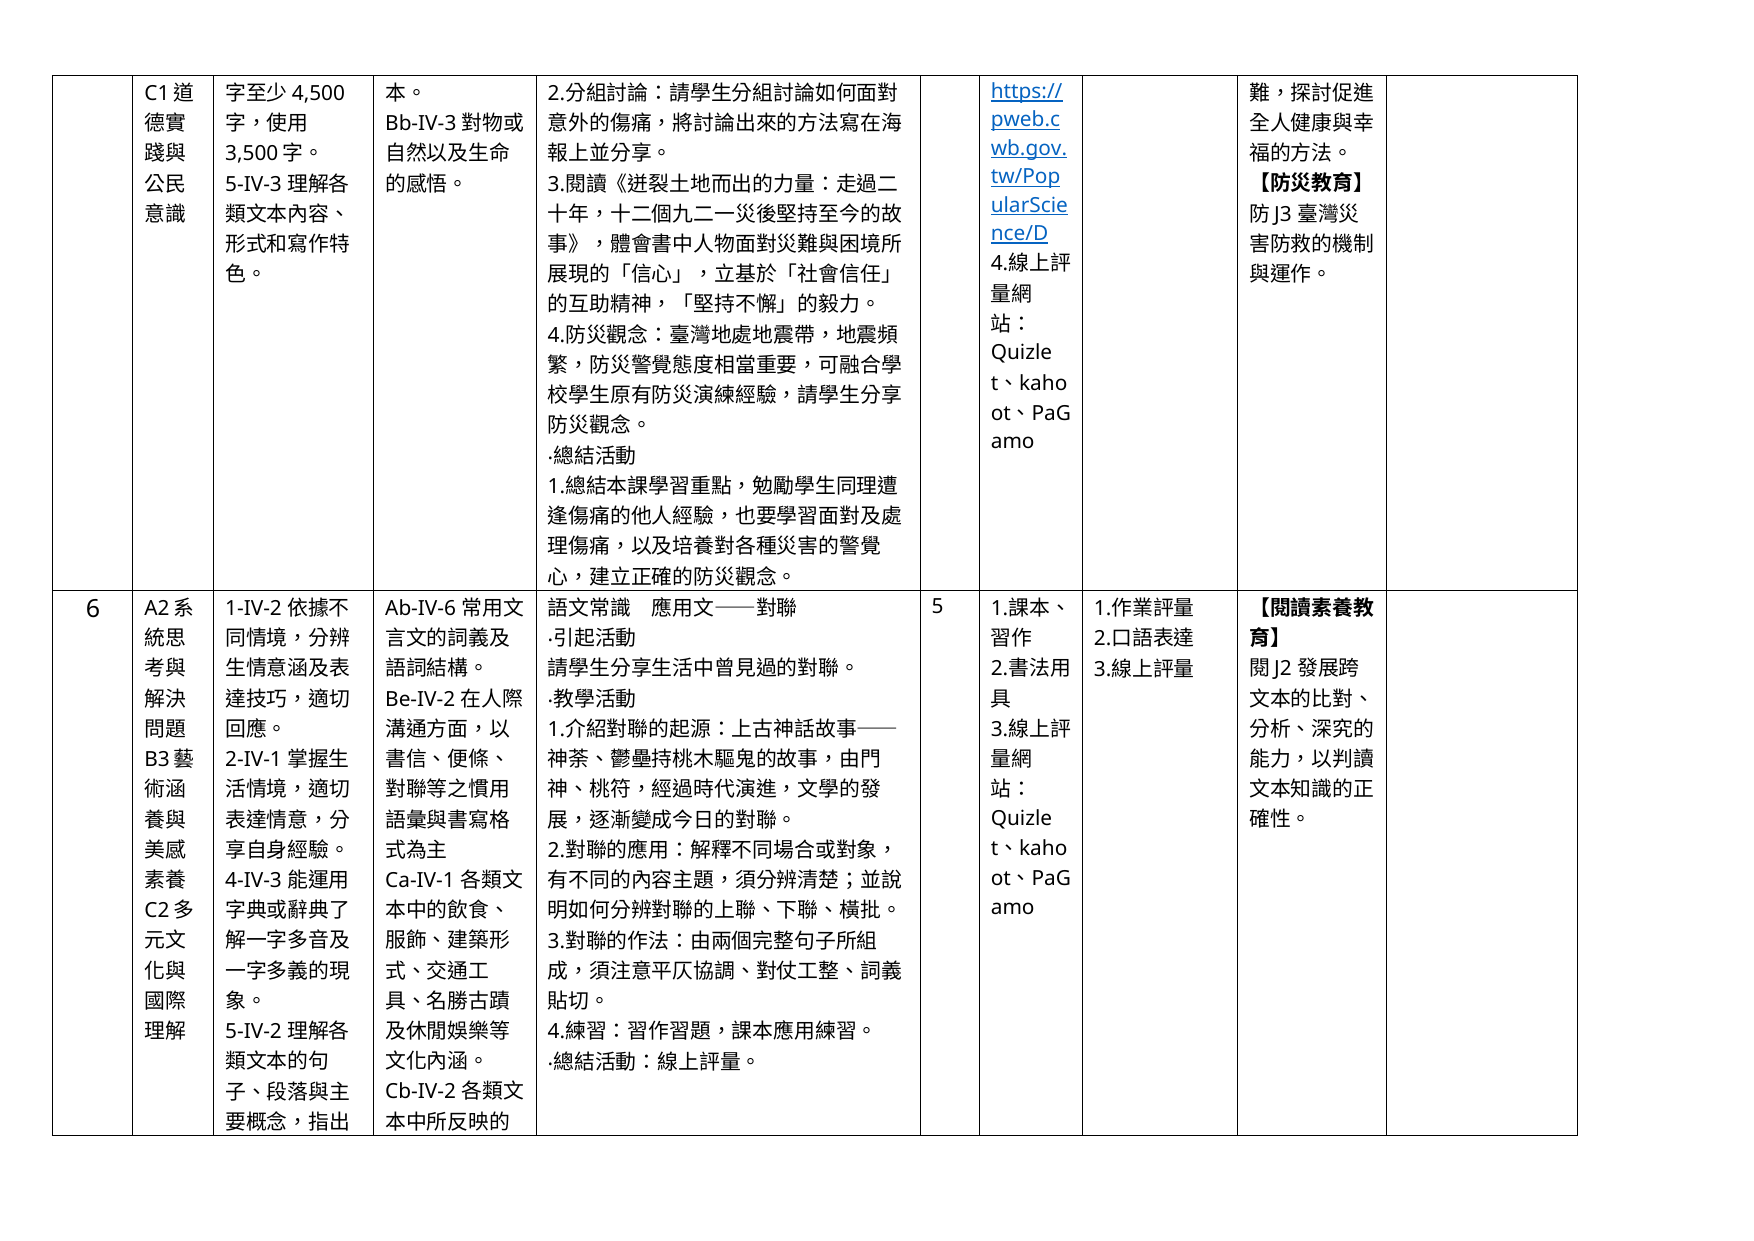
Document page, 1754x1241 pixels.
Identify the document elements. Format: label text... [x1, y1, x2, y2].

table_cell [133, 591, 213, 1135]
table_cell 5 [53, 76, 132, 590]
table_cell [1387, 591, 1577, 1135]
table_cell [537, 76, 920, 590]
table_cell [374, 76, 536, 590]
table_cell 6 [53, 591, 132, 1135]
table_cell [980, 76, 1082, 590]
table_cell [1238, 76, 1386, 590]
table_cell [980, 591, 1082, 1135]
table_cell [214, 76, 373, 590]
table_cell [214, 591, 373, 1135]
table_cell 5 [921, 76, 979, 590]
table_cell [1238, 591, 1386, 1135]
table_cell [1387, 76, 1577, 590]
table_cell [374, 591, 536, 1135]
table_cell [1083, 76, 1237, 590]
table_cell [1083, 591, 1237, 1135]
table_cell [133, 76, 213, 590]
table_cell 5 [921, 591, 979, 1135]
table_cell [537, 591, 920, 1135]
